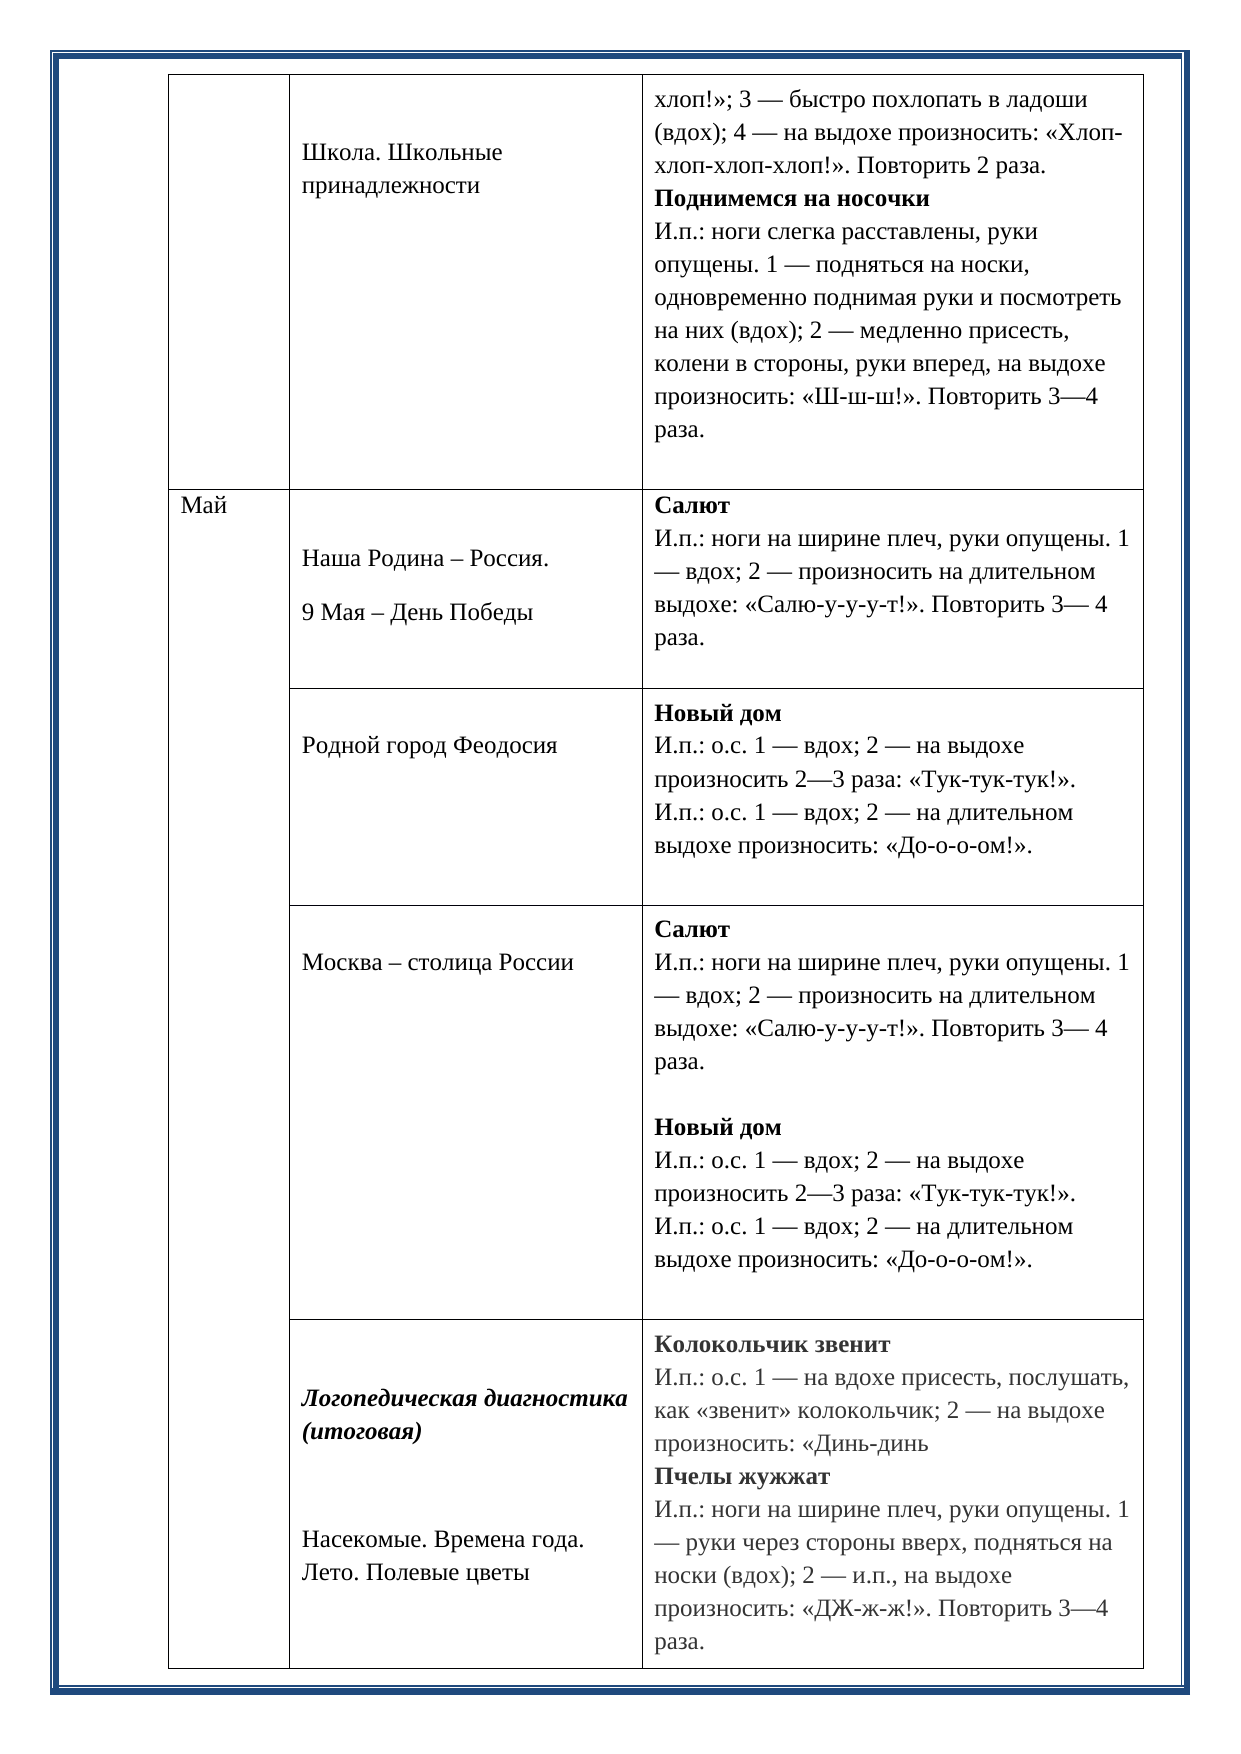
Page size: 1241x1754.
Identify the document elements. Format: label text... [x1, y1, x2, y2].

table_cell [643, 1320, 1143, 1668]
table_cell Москва – столица России [290, 906, 642, 1319]
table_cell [643, 75, 1143, 489]
table_cell Родной город Феодосия [290, 689, 642, 904]
table_cell Салют И.п.: ноги на ширине плеч, руки опущены. 1 — вдох; 2 — произносить на длительном выдохе: «Салю-у-у-у-т!». Повторить 3— 4 раза. [643, 490, 1143, 688]
table_cell Новый дом И.п.: о.с. 1 — вдох; 2 — на выдохе произносить 2—3 раза: «Тук-тук-тук!». И.п.: о.с. 1 — вдох; 2 — на длительном выдохе произносить: «До-о-о-ом!». [643, 689, 1143, 904]
table_cell Салют И.п.: ноги на ширине плеч, руки опущены. 1 — вдох; 2 — произносить на длительном выдохе: «Салю-у-у-у-т!». Повторить 3— 4 раза. Новый дом И.п.: о.с. 1 — вдох; 2 — на выдохе произносить 2—3 раза: «Тук-тук-тук!». И.п.: о.с. 1 — вдох; 2 — на длительном выдохе произносить: «До-о-о-ом!». [643, 906, 1143, 1319]
table_cell Май [169, 490, 289, 1668]
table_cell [290, 75, 642, 489]
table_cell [290, 1320, 642, 1668]
table_cell Наша Родина – Россия. 9 Мая – День Победы [290, 490, 642, 688]
